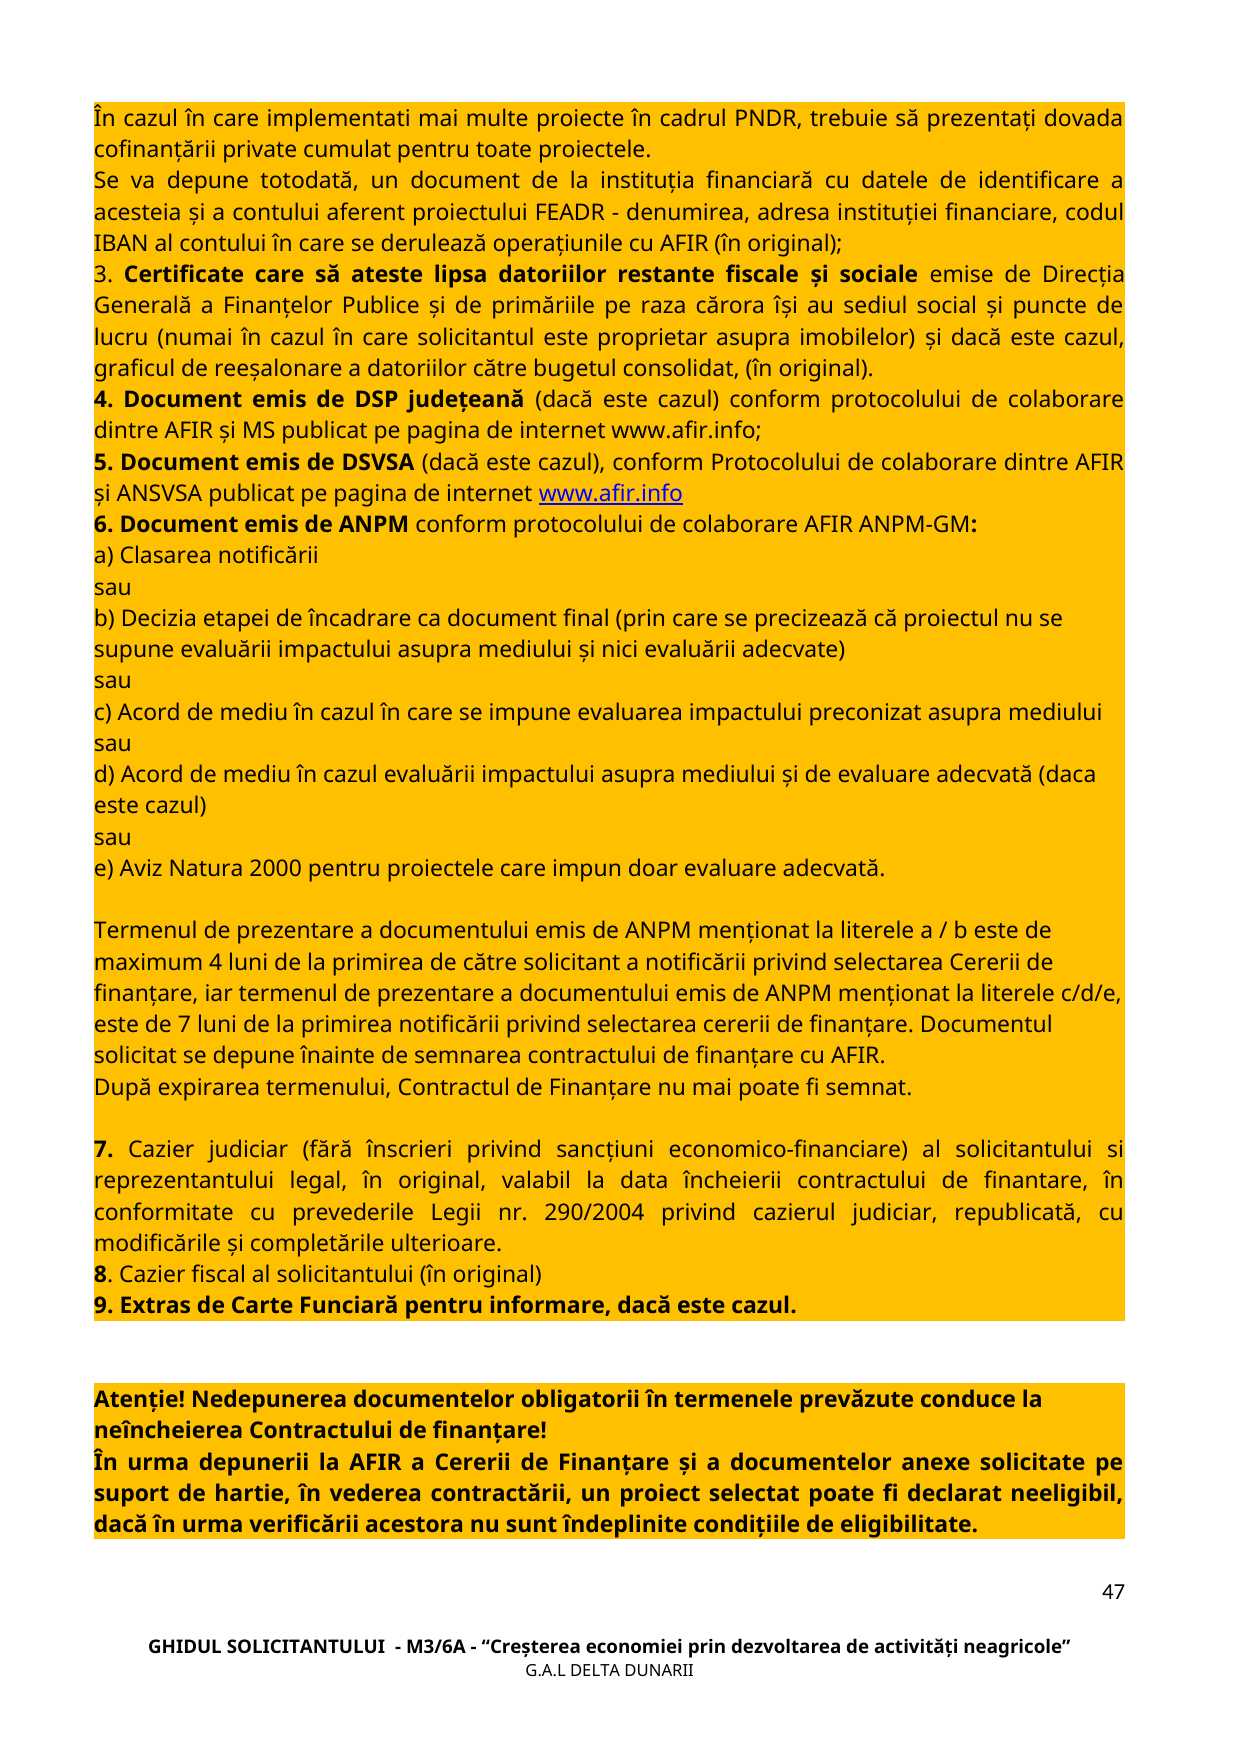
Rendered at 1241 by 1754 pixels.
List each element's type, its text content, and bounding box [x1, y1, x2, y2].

text Termenul de prezentare a documentului emis de ANPM menționat la literele a / b este de maximum 4 luni de la primirea de către solicitant a notificării privind selectarea Cererii de finanțare, iar termenul de prezentare a documentului emis de ANPM menționat la literele c/d/e, este de 7 luni de la primirea notificării privind selectarea cererii de finanțare. Documentul solicitat se depune înainte de semnarea contractului de finanțare cu AFIR. [94, 914, 1125, 1071]
text 8. Cazier fiscal al solicitantului (în original) [94, 1258, 1125, 1289]
text sau [94, 664, 1125, 696]
text După expirarea termenului, Contractul de Finanţare nu mai poate fi semnat. [94, 1071, 1125, 1102]
text sau [94, 821, 1125, 852]
text 4. Document emis de DSP județeană (dacă este cazul) conform protocolului de colaborare dintre AFIR şi MS publicat pe pagina de internet www.afir.info; [94, 383, 1125, 446]
text În urma depunerii la AFIR a Cererii de Finanțare și a documentelor anexe solicitate pe suport de hartie, în vederea contractării, un proiect selectat poate fi declarat neeligibil, dacă în urma verificării acestora nu sunt îndeplinite condițiile de eligibilitate. [94, 1446, 1125, 1539]
text 9. Extras de Carte Funciară pentru informare, dacă este cazul. [94, 1289, 1125, 1321]
text Atenție! Nedepunerea documentelor obligatorii în termenele prevăzute conduce la neîncheierea Contractului de finanţare! [94, 1383, 1125, 1446]
text a) Clasarea notificării [94, 539, 1125, 571]
text c) Acord de mediu în cazul în care se impune evaluarea impactului preconizat asupra mediului [94, 696, 1125, 727]
text 6. Document emis de ANPM conform protocolului de colaborare AFIR ANPM-GM: [94, 508, 1125, 539]
text 3. Certificate care să ateste lipsa datoriilor restante fiscale şi sociale emise de Direcţia Generală a Finanţelor Publice și de primăriile pe raza cărora îşi au sediul social și puncte de lucru (numai în cazul în care solicitantul este proprietar asupra imobilelor) şi dacă este cazul, graficul de reeşalonare a datoriilor către bugetul consolidat, (în original). [94, 258, 1125, 383]
text b) Decizia etapei de încadrare ca document final (prin care se precizează că proiectul nu se supune evaluării impactului asupra mediului şi nici evaluării adecvate) [94, 602, 1125, 664]
text d) Acord de mediu în cazul evaluării impactului asupra mediului și de evaluare adecvată (daca este cazul) [94, 758, 1125, 821]
text Se va depune totodată, un document de la instituția financiară cu datele de identificare a acesteia și a contului aferent proiectului FEADR - denumirea, adresa instituției financiare, codul IBAN al contului în care se derulează operațiunile cu AFIR (în original); [94, 164, 1125, 258]
text sau [94, 727, 1125, 758]
text 5. Document emis de DSVSA (dacă este cazul), conform Protocolului de colaborare dintre AFIR şi ANSVSA publicat pe pagina de internet www.afir.info [94, 446, 1125, 508]
text În cazul în care implementati mai multe proiecte în cadrul PNDR, trebuie să prezentați dovada cofinanţării private cumulat pentru toate proiectele. [94, 102, 1125, 164]
text sau [94, 571, 1125, 602]
text 7. Cazier judiciar (fără înscrieri privind sancţiuni economico-financiare) al solicitantului si reprezentantului legal, în original, valabil la data încheierii contractului de finantare, în conformitate cu prevederile Legii nr. 290/2004 privind cazierul judiciar, republicată, cu modificările şi completările ulterioare. [94, 1133, 1125, 1258]
text e) Aviz Natura 2000 pentru proiectele care impun doar evaluare adecvată. [94, 852, 1125, 883]
